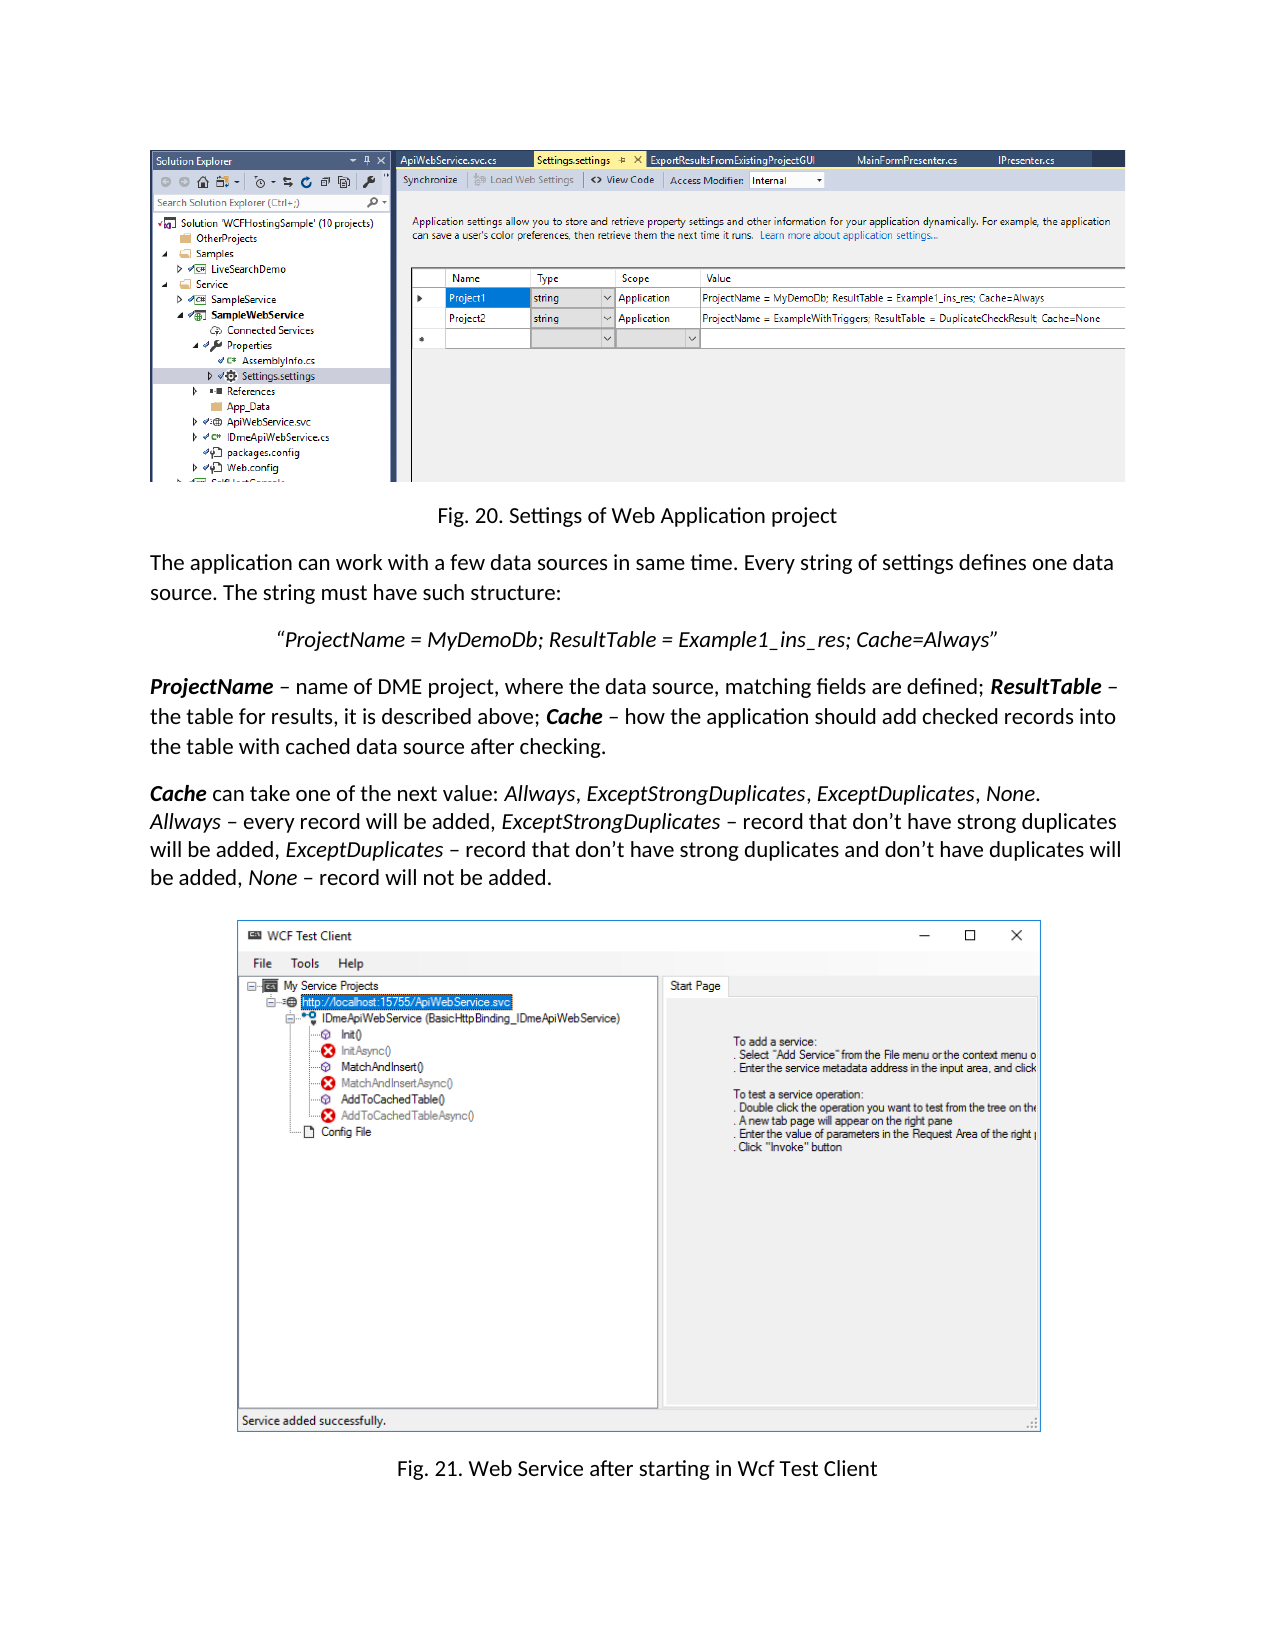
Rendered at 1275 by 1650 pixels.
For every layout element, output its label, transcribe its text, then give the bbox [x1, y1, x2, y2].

text The application can work with a few data sources in same time. Every string of settings defines one data source. The string must have such structure: [150, 548, 1125, 606]
picture [150, 150, 1125, 482]
text ProjectName – name of DME project, where the data source, matching fields are defined; ResultTable – the table for results, it is described above; Cache – how the application should add checked records into the table with cached data source after checking. [150, 672, 1125, 760]
text Fig. 21. Web Service after starting in Wcf Test Client [150, 1454, 1125, 1482]
text Fig. 20. Settings of Web Application project [150, 501, 1125, 529]
picture [231, 919, 1044, 1436]
text “ProjectName = MyDemoDb; ResultTable = Example1_ins_res; Cache=Always” [150, 625, 1125, 653]
text Cache can take one of the next value: Allways, ExceptStrongDuplicates, ExceptDuplicates, None. [150, 779, 1125, 807]
text Allways – every record will be added, ExceptStrongDuplicates – record that don’t have strong duplicates will be added, ExceptDuplicates – record that don’t have strong duplicates and don’t have duplicates will be added, None – record will not be added. [150, 807, 1125, 891]
